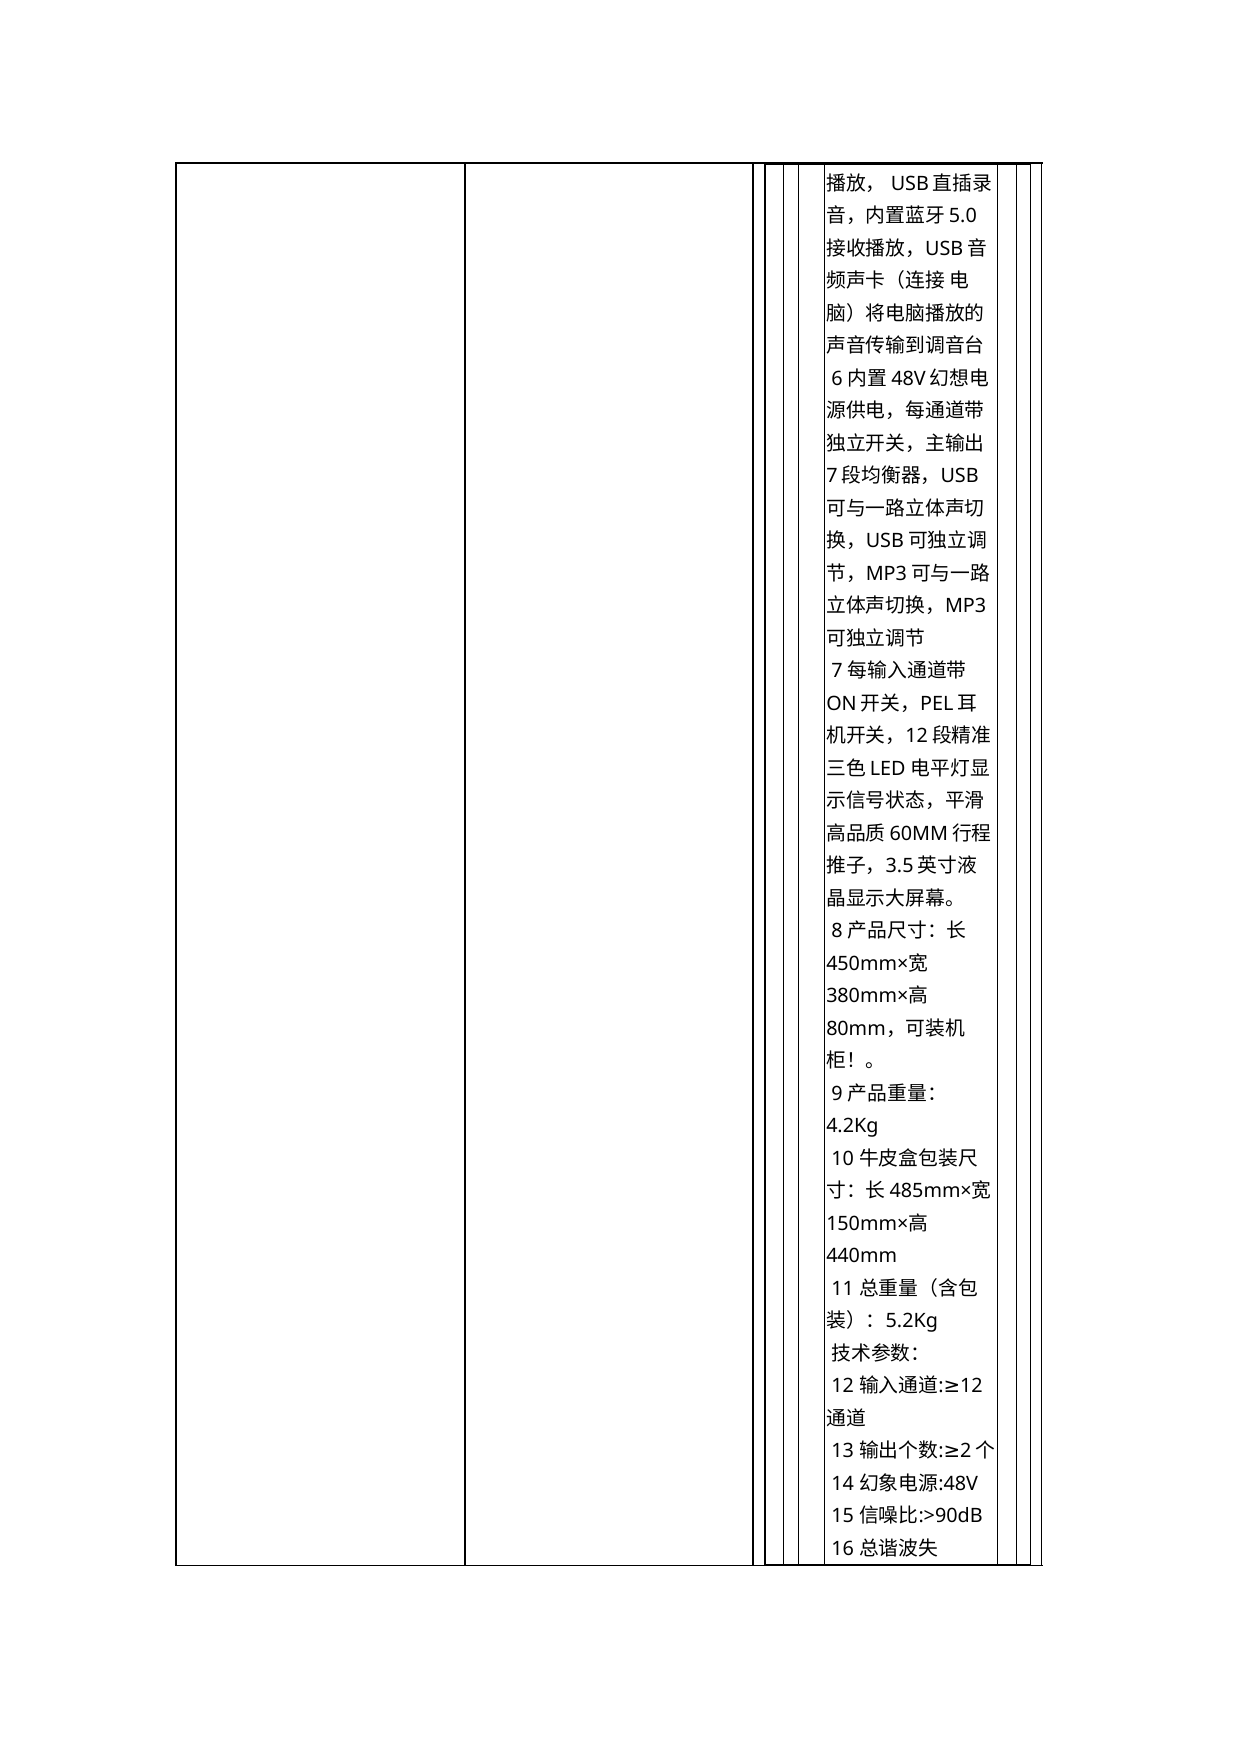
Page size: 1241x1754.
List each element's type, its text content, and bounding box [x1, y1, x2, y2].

table_cell [466, 164, 752, 1565]
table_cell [1017, 165, 1030, 1564]
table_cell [754, 164, 764, 1565]
table_cell 1 [177, 164, 464, 1565]
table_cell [766, 165, 783, 1564]
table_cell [1031, 164, 1041, 1565]
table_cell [799, 165, 824, 1564]
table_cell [784, 165, 798, 1564]
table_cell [825, 165, 997, 1564]
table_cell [998, 165, 1016, 1564]
